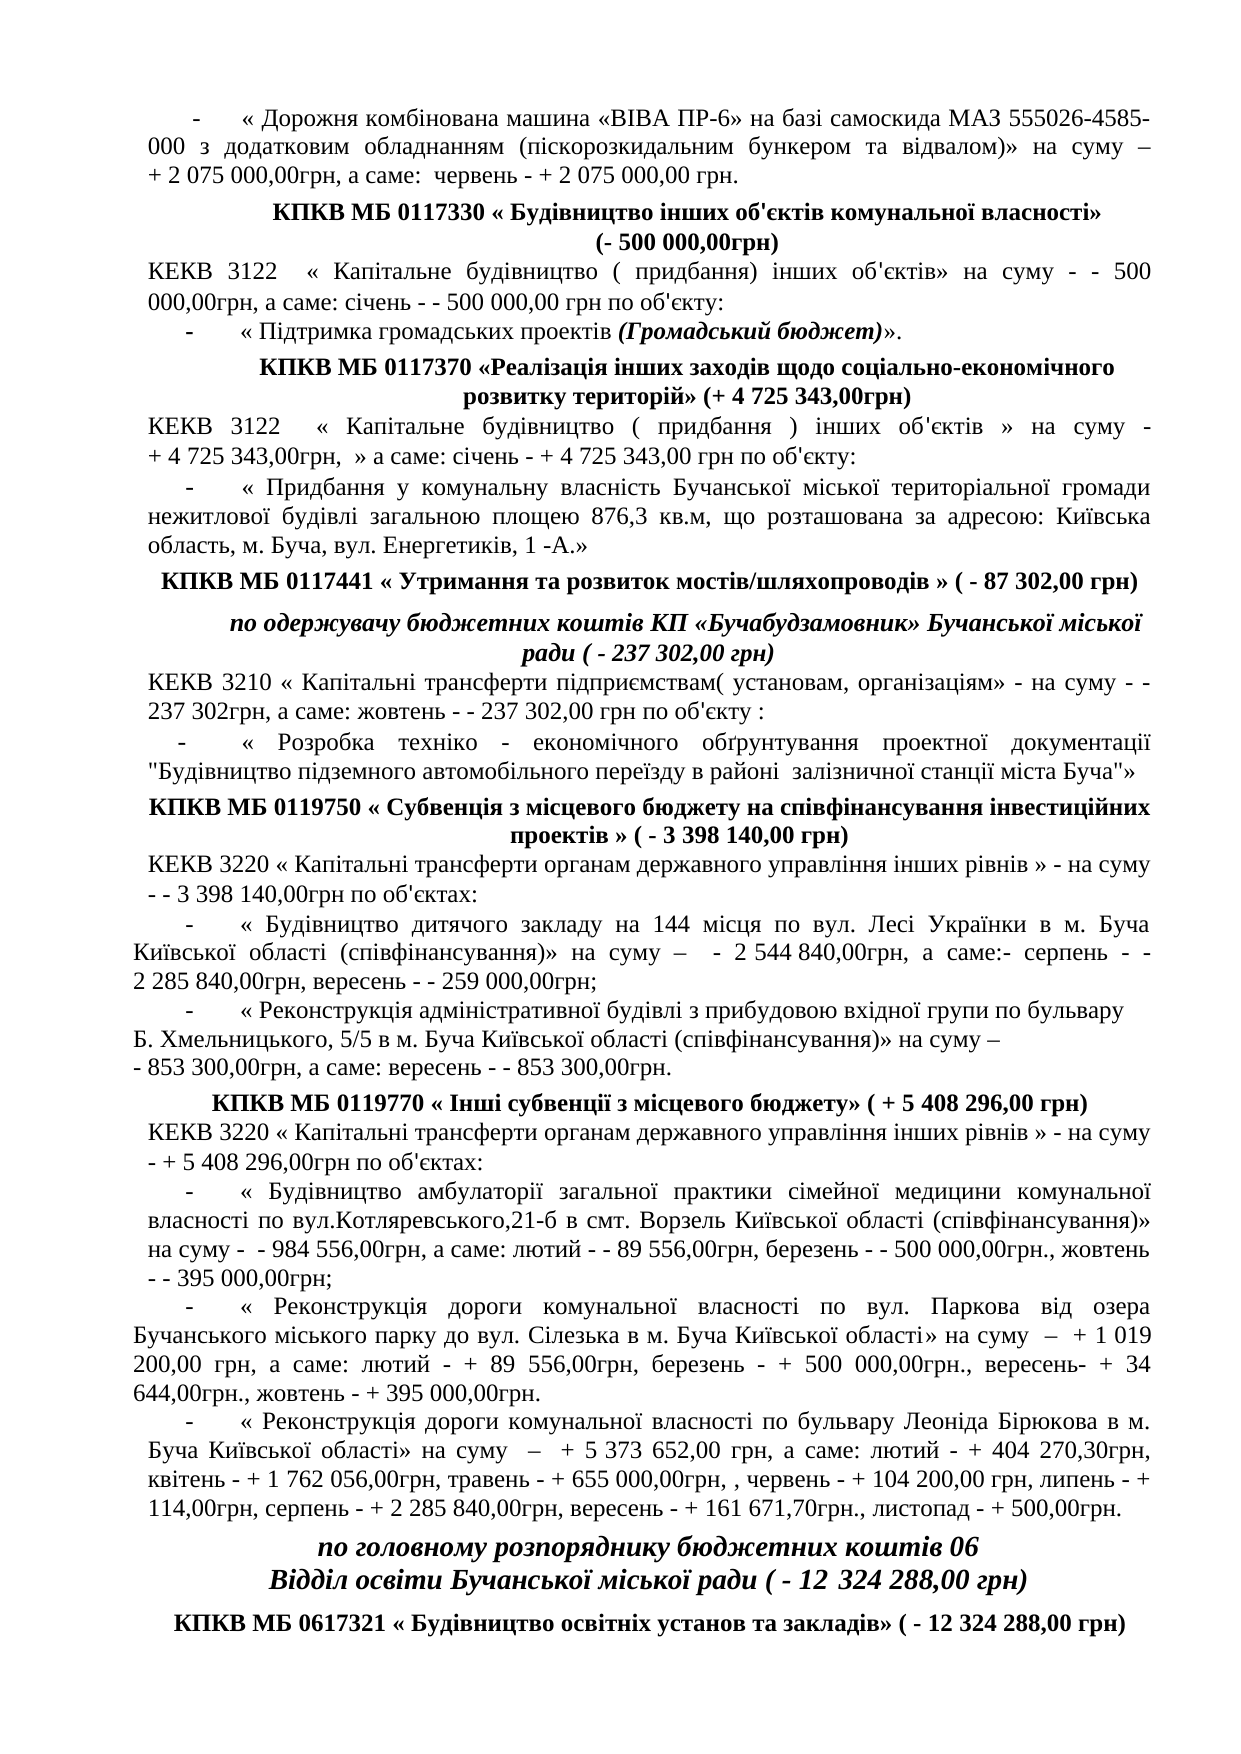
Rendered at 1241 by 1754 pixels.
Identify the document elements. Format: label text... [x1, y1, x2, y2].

text по головному розпоряднику бюджетних коштів 06 [148, 1529, 1152, 1562]
list « Розробка техніко - економічного обґрунтування проектної документації "Будівництво підземного автомобільного переїзду в районі залізничної станції міста Буча"» [148, 726, 1152, 784]
list « Реконструкція дороги комунальної власності по вул. Паркова від озера Бучанського міського парку до вул. Сілезька в м. Буча Київської області» на суму – + 1 019 200,00 грн, а саме: лютий - + 89 556,00грн, березень - + 500 000,00грн., вересень- + 34 644,00грн., жовтень - + 395 000,00грн. [133, 1291, 1152, 1406]
list по одержувачу бюджетних коштів КП «Бучабудзамовник» Бучанської міської ради ( - 237 302,00 грн) [148, 607, 1152, 667]
list КПКВ МБ 0119770 « Інші субвенції з місцевого бюджету» ( + 5 408 296,00 грн) [148, 1088, 1152, 1117]
text КПКВ МБ 0617321 « Будівництво освітніх установ та закладів» ( - 12 324 288,00 грн) [148, 1608, 1152, 1637]
list КЕКВ 3122 « Капітальне будівництво ( придбання) інших об'єктів» на суму - - 500 000,00грн, а саме: січень - - 500 000,00 грн по об'єкту: [148, 255, 1152, 316]
list « Придбання у комунальну власність Бучанської міської територіальної громади нежитлової будівлі загальною площею 876,3 кв.м, що розташована за адресою: Київська область, м. Буча, вул. Енергетиків, 1 -А.» [148, 471, 1152, 558]
list КПКВ МБ 0117330 « Будівництво інших об'єктів комунальної власності» [223, 196, 1152, 227]
list « Будівництво амбулаторії загальної практики сімейної медицини комунальної власності по вул.Котляревського,21-б в смт. Ворзель Київської області (співфінансування)» на суму - - 984 556,00грн, а саме: лютий - - 89 556,00грн, березень - - 500 000,00грн., жовтень - - 395 000,00грн; [148, 1176, 1152, 1291]
list КЕКВ 3210 « Капітальні трансферти підприємствам( установам, організаціям» - на суму - - 237 302грн, а саме: жовтень - - 237 302,00 грн по об'єкту : [148, 667, 1152, 726]
list КПКВ МБ 0117441 « Утримання та розвиток мостів/шляхопроводів » ( - 87 302,00 грн) [148, 566, 1152, 594]
list « Реконструкція дороги комунальної власності по бульвару Леоніда Бірюкова в м. Буча Київської області» на суму – + 5 373 652,00 грн, а саме: лютий - + 404 270,30грн, квітень - + 1 762 056,00грн, травень - + 655 000,00грн, , червень - + 104 200,00 грн, липень - + 114,00грн, серпень - + 2 285 840,00грн, вересень - + 161 671,70грн., листопад - + 500,00грн. [148, 1406, 1152, 1521]
text Відділ освіти Бучанської міської ради ( - 12 324 288,00 грн) [148, 1562, 1152, 1596]
list КЕКВ 3220 « Капітальні трансферти органам державного управління інших рівнів » - на суму - - 3 398 140,00грн по об'єктах: [148, 849, 1152, 909]
list (- 500 000,00грн) [223, 227, 1152, 255]
text КЕКВ 3122 « Капітальне будівництво ( придбання ) інших об'єктів » на суму - + 4 725 343,00грн, » а саме: січень - + 4 725 343,00 грн по об'єкту: [148, 410, 1152, 471]
list « Будівництво дитячого закладу на 144 місця по вул. Лесі Українки в м. Буча Київської області (співфінансування)» на суму – - 2 544 840,00грн, а саме:- серпень - - 2 285 840,00грн, вересень - - 259 000,00грн; [133, 909, 1152, 995]
list « Дорожня комбінована машина «ВІВА ПР-6» на базі самоскида МАЗ 555026-4585-000 з додатковим обладнанням (піскорозкидальним бункером та відвалом)» на суму – + 2 075 000,00грн, а саме: червень - + 2 075 000,00 грн. [148, 103, 1152, 189]
list КПКВ МБ 0117370 «Реалізація інших заходів щодо соціально-економічного розвитку територій» (+ 4 725 343,00грн) [223, 352, 1152, 410]
list КЕКВ 3220 « Капітальні трансферти органам державного управління інших рівнів » - на суму - + 5 408 296,00грн по об'єктах: [148, 1117, 1152, 1176]
list КПКВ МБ 0119750 « Субвенція з місцевого бюджету на співфінансування інвестиційних проектів » ( - 3 398 140,00 грн) [148, 792, 1152, 849]
list « Підтримка громадських проектів (Громадський бюджет)». [148, 316, 1152, 345]
list « Реконструкція адміністративної будівлі з прибудовою вхідної групи по бульвару Б. Хмельницького, 5/5 в м. Буча Київської області (співфінансування)» на суму – - 853 300,00грн, а саме: вересень - - 853 300,00грн. [133, 995, 1152, 1081]
